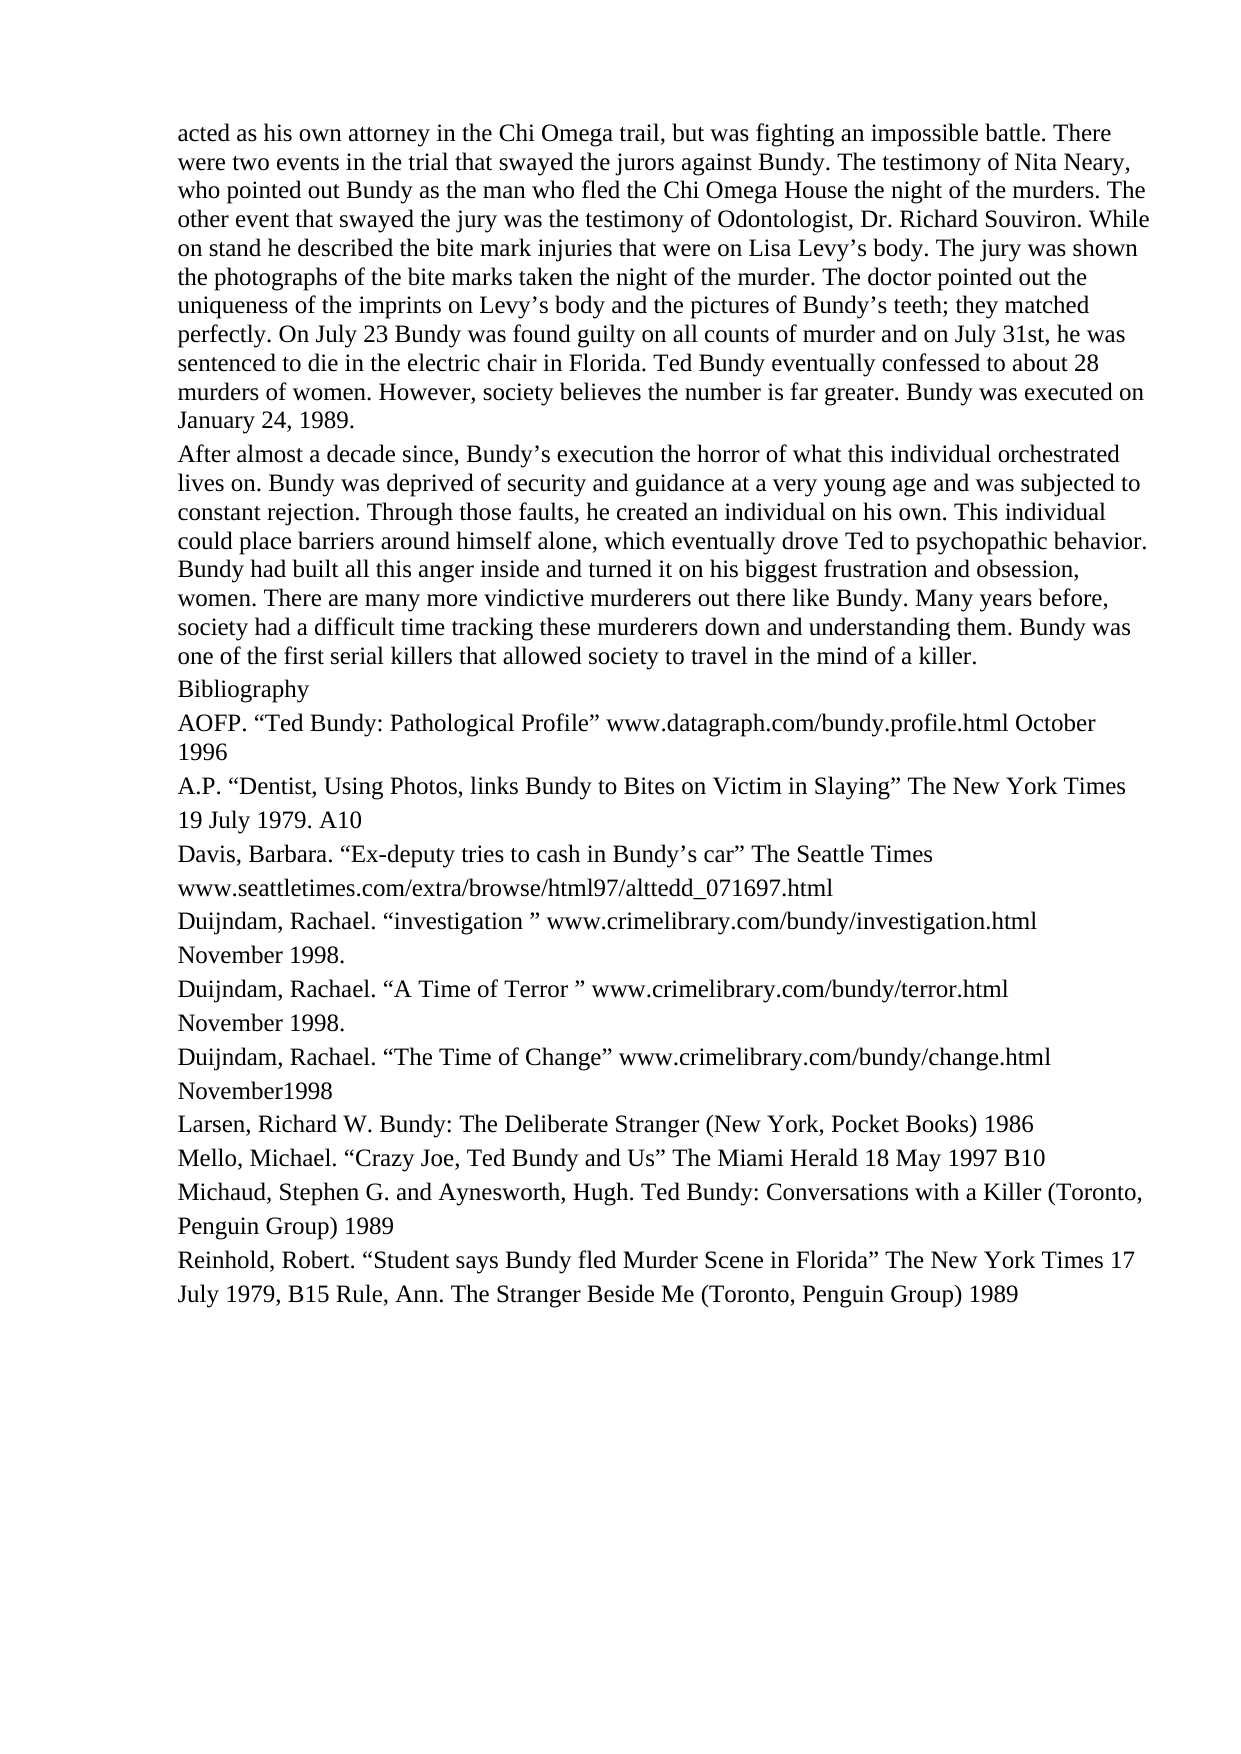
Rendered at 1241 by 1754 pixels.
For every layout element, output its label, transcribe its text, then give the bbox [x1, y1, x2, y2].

text After almost a decade since, Bundy’s execution the horror of what this individual orchestrated lives on. Bundy was deprived of security and guidance at a very young age and was subjected to constant rejection. Through those faults, he created an individual on his own. This individual could place barriers around himself alone, which eventually drove Ted to psychopathic behavior. Bundy had built all this anger inside and turned it on his biggest frustration and obsession, women. There are many more vindictive murderers out there like Bundy. Many years before, society had a difficult time tracking these murderers down and understanding them. Bundy was one of the first serial killers that allowed society to travel in the mind of a killer. [177, 439, 1152, 669]
text Bibliography [177, 674, 1152, 703]
text Duijndam, Rachael. “A Time of Terror ” www.crimelibrary.com/bundy/terror.html [177, 974, 1152, 1003]
text November 1998. [177, 1008, 1152, 1037]
text AOFP. “Ted Bundy: Pathological Profile” www.datagraph.com/bundy.profile.html October 1996 [177, 708, 1152, 766]
text Reinhold, Robert. “Student says Bundy fled Murder Scene in Florida” The New York Times 17 [177, 1245, 1152, 1274]
text Michaud, Stephen G. and Aynesworth, Hugh. Ted Bundy: Conversations with a Killer (Toronto, [177, 1177, 1152, 1206]
text Larsen, Richard W. Bundy: The Deliberate Stranger (New York, Pocket Books) 1986 [177, 1109, 1152, 1138]
text 19 July 1979. A10 [177, 805, 1152, 834]
text November1998 [177, 1076, 1152, 1104]
text Duijndam, Rachael. “The Time of Change” www.crimelibrary.com/bundy/change.html [177, 1042, 1152, 1071]
text Davis, Barbara. “Ex-deputy tries to cash in Bundy’s car” The Seattle Times [177, 839, 1152, 867]
text Duijndam, Rachael. “investigation ” www.crimelibrary.com/bundy/investigation.html [177, 906, 1152, 935]
text July 1979, B15 Rule, Ann. The Stranger Beside Me (Toronto, Penguin Group) 1989 [177, 1279, 1152, 1308]
text November 1998. [177, 940, 1152, 969]
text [177, 118, 1152, 434]
text A.P. “Dentist, Using Photos, links Bundy to Bites on Victim in Slaying” The New York Times [177, 771, 1152, 800]
text Penguin Group) 1989 [177, 1211, 1152, 1240]
text Mello, Michael. “Crazy Joe, Ted Bundy and Us” The Miami Herald 18 May 1997 B10 [177, 1143, 1152, 1172]
text www.seattletimes.com/extra/browse/html97/alttedd_071697.html [177, 873, 1152, 901]
